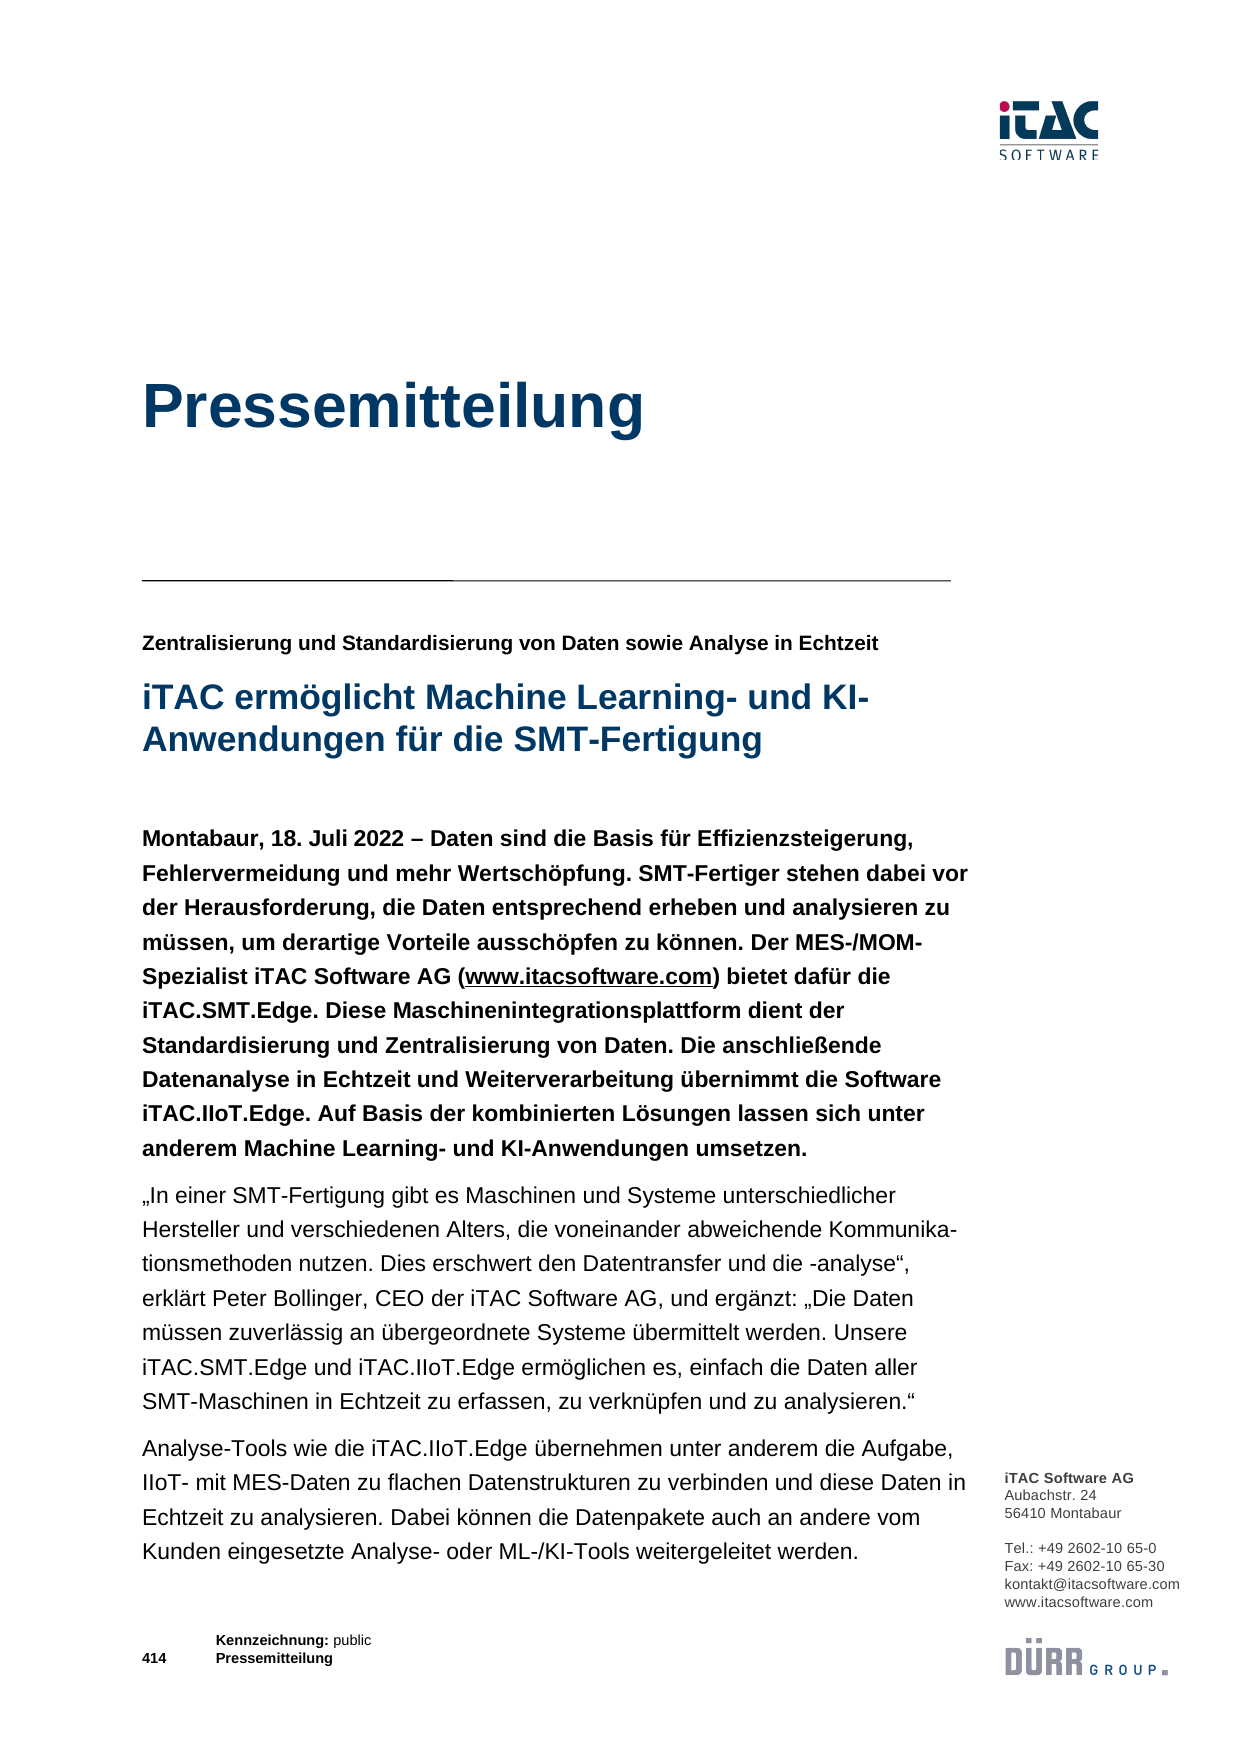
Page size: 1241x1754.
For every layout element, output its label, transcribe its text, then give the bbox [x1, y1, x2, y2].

text iTAC ermöglicht Machine Learning- und KI-Anwendungen für die SMT-Fertigung [142, 676, 975, 759]
text „In einer SMT-Fertigung gibt es Maschinen und Systeme unterschiedlicher Hersteller und verschiedenen Alters, die voneinander abweichende Kommunikationsmethoden nutzen. Dies erschwert den Datentransfer und die -analyse“, erklärt Peter Bollinger, CEO der iTAC Software AG, und ergänzt: „Die Daten müssen zuverlässig an übergeordnete Systeme übermittelt werden. Unsere iTAC.SMT.Edge und iTAC.IIoT.Edge ermöglichen es, einfach die Daten aller SMT-Maschinen in Echtzeit zu erfassen, zu verknüpfen und zu analysieren.“ [142, 1173, 975, 1414]
text Pressemitteilung [142, 366, 975, 441]
text Montabaur, 18. Juli 2022 – Daten sind die Basis für Effizienzsteigerung, Fehlervermeidung und mehr Wertschöpfung. SMT-Fertiger stehen dabei vor der Herausforderung, die Daten entsprechend erheben und analysieren zu müssen, um derartige Vorteile ausschöpfen zu können. Der MES-/MOM-Spezialist iTAC Software AG (www.itacsoftware.com) bietet dafür die iTAC.SMT.Edge. Diese Maschinenintegrationsplattform dient der Standardisierung und Zentralisierung von Daten. Die anschließende Datenanalyse in Echtzeit und Weiterverarbeitung übernimmt die Software iTAC.IIoT.Edge. Auf Basis der kombinierten Lösungen lassen sich unter anderem Machine Learning- und KI-Anwendungen umsetzen. [142, 817, 975, 1161]
text Analyse-Tools wie die iTAC.IIoT.Edge übernehmen unter anderem die Aufgabe, IIoT- mit MES-Daten zu flachen Datenstrukturen zu verbinden und diese Daten in Echtzeit zu analysieren. Dabei können die Datenpakete auch an andere vom Kunden eingesetzte Analyse- oder ML-/KI-Tools weitergeleitet werden. [142, 1427, 975, 1564]
text Zentralisierung und Standardisierung von Daten sowie Analyse in Echtzeit [142, 628, 975, 655]
